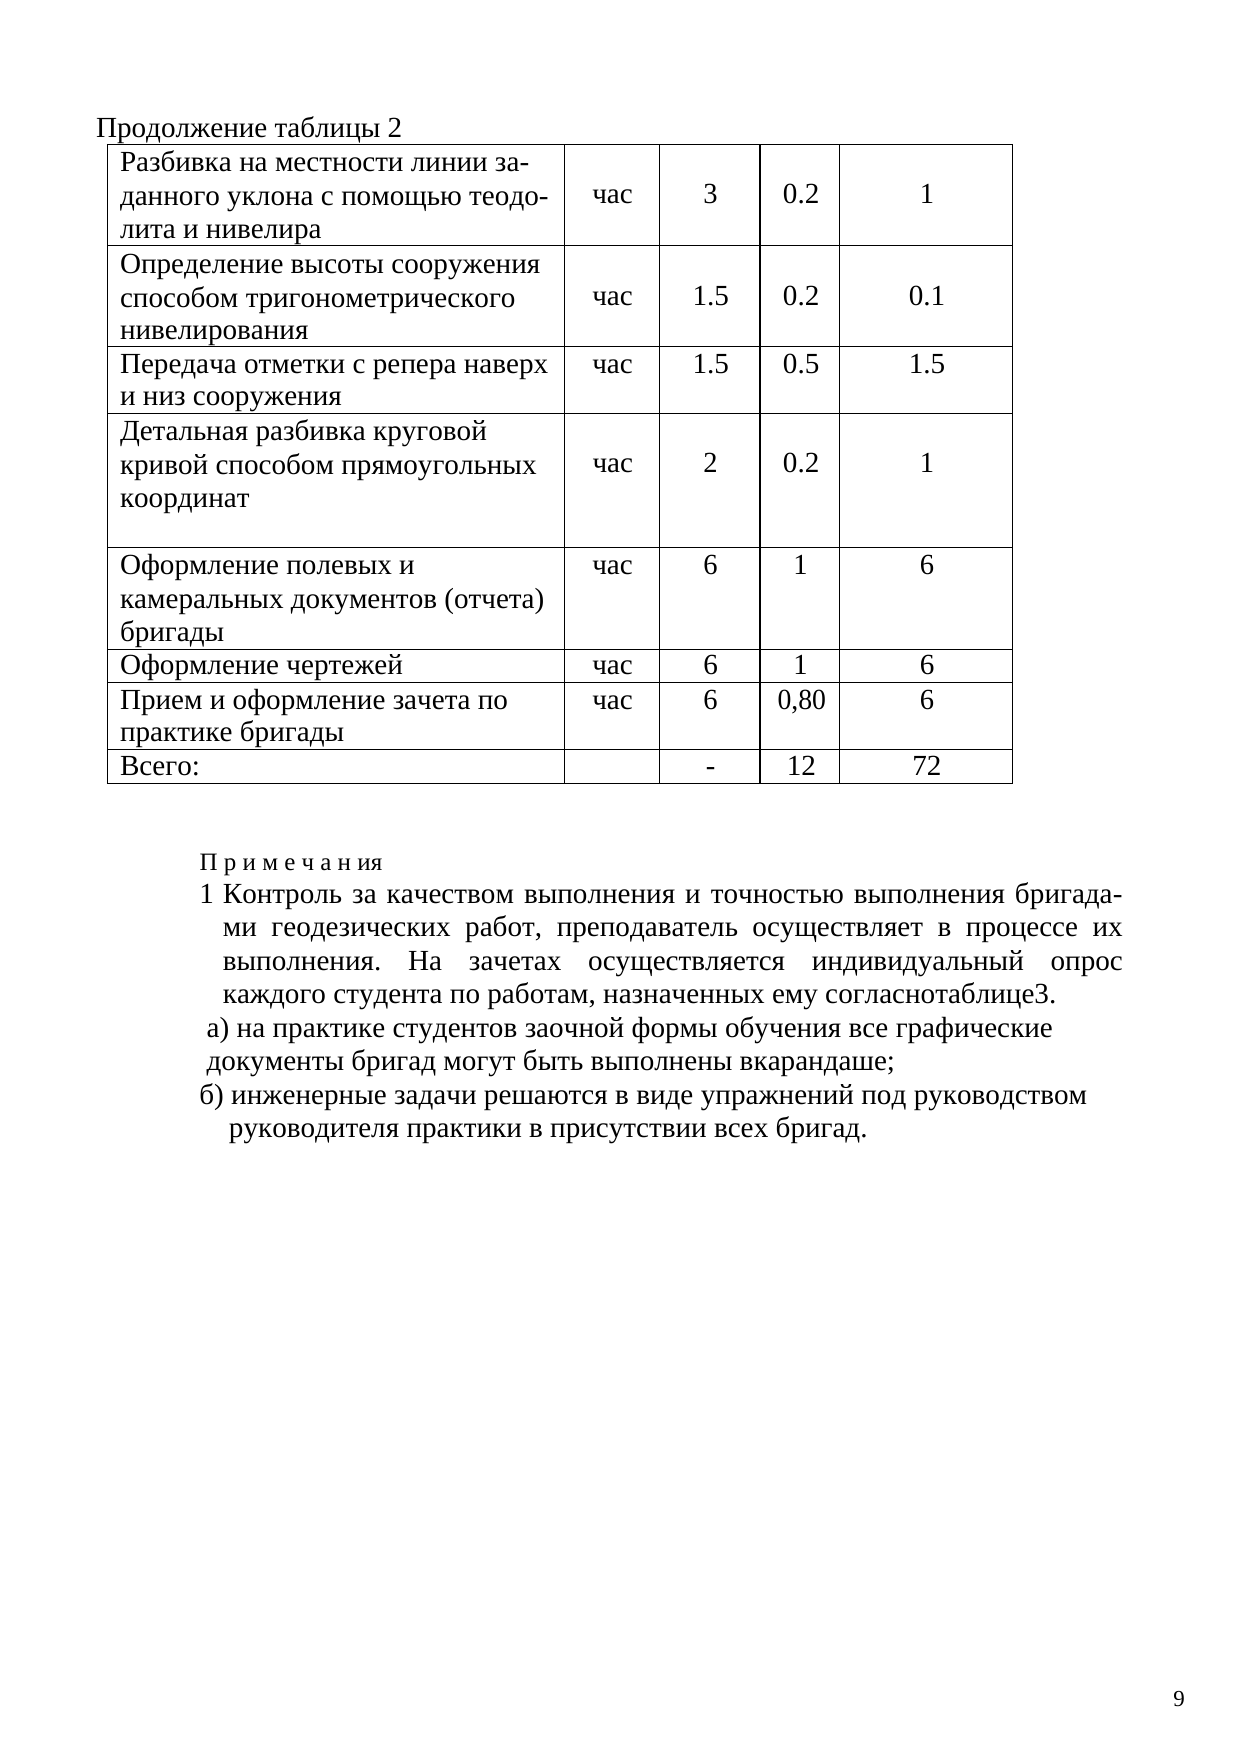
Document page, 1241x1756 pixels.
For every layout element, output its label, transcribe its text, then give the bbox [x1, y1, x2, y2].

table_cell 6 [660, 650, 759, 682]
table_cell Передача отметки с репера наверх и низ сооружения [108, 347, 564, 413]
table_cell 6 [840, 683, 1012, 749]
table_cell [565, 750, 659, 783]
table_cell Определение высоты сооружения способом тригонометрического нивелирования [108, 246, 564, 346]
table_cell 1.5 [660, 347, 759, 413]
table_header час [565, 145, 659, 245]
table_cell 0.5 [761, 347, 839, 413]
table_cell 12 [761, 750, 839, 783]
table_cell Детальная разбивка круговой кривой способом прямоугольных координат [108, 414, 564, 547]
table_cell 0,80 [761, 683, 839, 749]
table_cell час [565, 548, 659, 649]
table_cell 0.2 [761, 246, 839, 346]
table_cell 1 [761, 548, 839, 649]
table_cell - [660, 750, 759, 783]
table_header 3 [660, 145, 759, 245]
table_cell 0.1 [840, 246, 1012, 346]
table_cell час [565, 650, 659, 682]
table_cell 6 [660, 683, 759, 749]
table_cell час [565, 414, 659, 547]
table_cell 0.2 [761, 414, 839, 547]
table_cell 1.5 [840, 347, 1012, 413]
table_cell 6 [660, 548, 759, 649]
table_cell 72 [840, 750, 1012, 783]
table_cell 2 [660, 414, 759, 547]
table_cell Оформление полевых и камеральных документов (отчета) бригады [108, 548, 564, 649]
table_cell час [565, 683, 659, 749]
table_cell 6 [840, 650, 1012, 682]
text а) на практике студентов заочной формы обучения все графические документы бригад могут быть выполнены вкарандаше; [206, 1010, 1054, 1077]
table_cell 6 [840, 548, 1012, 649]
table_header 0.2 [761, 145, 839, 245]
list Контроль за качеством выполнения и точностью выполнения бригада- ми геодезических работ, преподаватель осуществляет в процессе их выполнения. На зачетах осуществляется индивидуальный опрос каждого студента по работам, назначенных ему согласнотаблице3. [199, 876, 1124, 1010]
table_cell 1 [840, 414, 1012, 547]
table_cell Оформление чертежей [108, 650, 564, 682]
table_header 1 [840, 145, 1012, 245]
text П р и м е ч а н ия [199, 847, 1221, 876]
table_cell 1.5 [660, 246, 759, 346]
table_cell Всего: [108, 750, 564, 783]
table_cell Прием и оформление зачета по практике бригады [108, 683, 564, 749]
text Продолжение таблицы 2 [96, 110, 1221, 143]
table_cell 1 [761, 650, 839, 682]
table_cell час [565, 246, 659, 346]
table_cell час [565, 347, 659, 413]
table_header Разбивка на местности линии за- данного уклона с помощью теодо- лита и нивелира [108, 145, 564, 245]
text б) инженерные задачи решаются в виде упражнений под руководством руководителя практики в присутствии всех бригад. [199, 1077, 1088, 1144]
